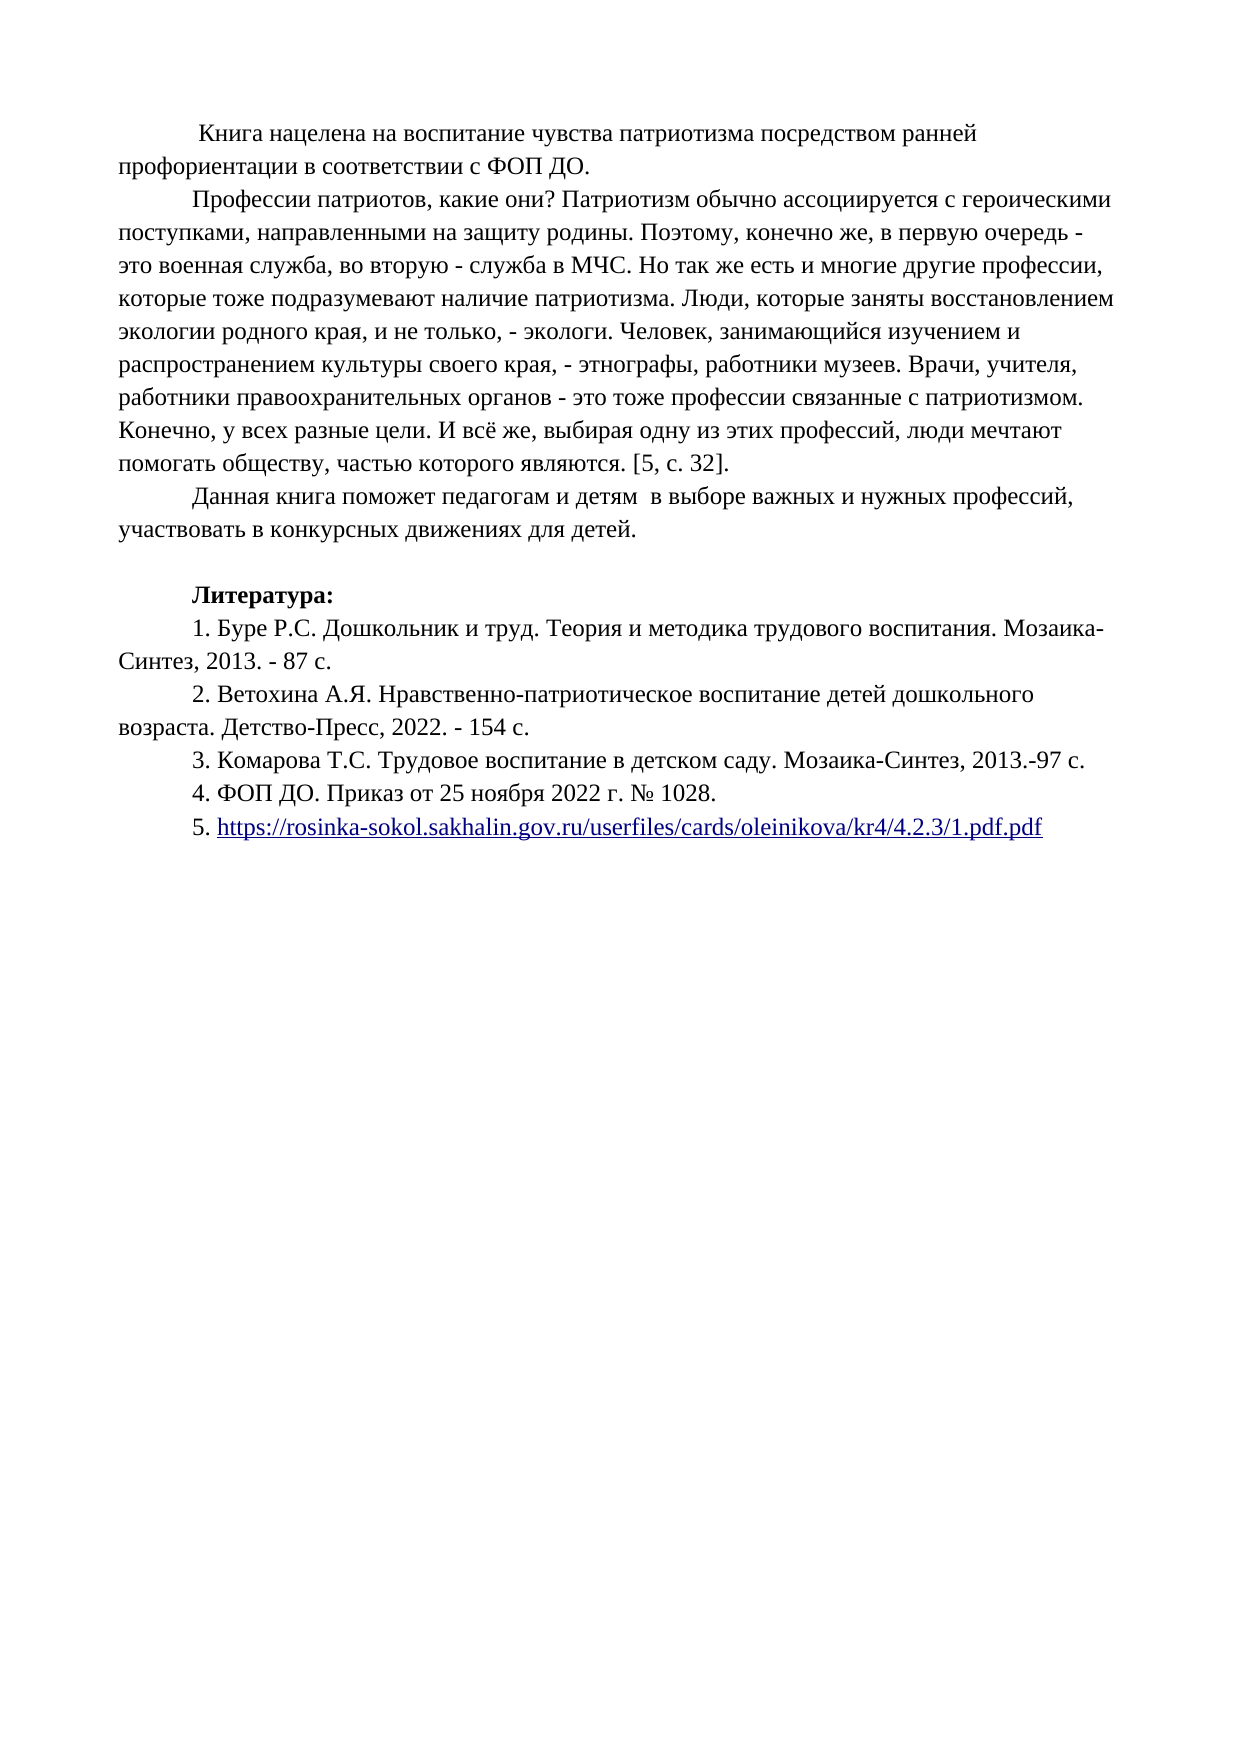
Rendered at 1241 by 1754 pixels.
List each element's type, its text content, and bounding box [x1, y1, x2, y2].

text Данная книга поможет педагогам и детям в выборе важных и нужных профессий, участвовать в конкурсных движениях для детей. [118, 481, 1122, 543]
list Буре Р.С. Дошкольник и труд. Теория и методика трудового воспитания. Мозаика-Синтез, 2013. - 87 с. [118, 613, 1122, 675]
list https://rosinka-sokol.sakhalin.gov.ru/userfiles/cards/oleinikova/kr4/4.2.3/1.pdf.pdf [118, 812, 1122, 840]
text Книга нацелена на воспитание чувства патриотизма посредством ранней профориентации в соответствии с ФОП ДО. [118, 118, 1122, 180]
list ФОП ДО. Приказ от 25 ноября 2022 г. № 1028. [118, 778, 1122, 807]
text Литература: [118, 580, 1122, 609]
list Ветохина А.Я. Нравственно-патриотическое воспитание детей дошкольного возраста. Детство-Пресс, 2022. - 154 с. [118, 679, 1122, 741]
text Профессии патриотов, какие они? Патриотизм обычно ассоциируется с героическими поступками, направленными на защиту родины. Поэтому, конечно же, в первую очередь - это военная служба, во вторую - служба в МЧС. Но так же есть и многие другие профессии, которые тоже подразумевают наличие патриотизма. Люди, которые заняты восстановлением экологии родного края, и не только, - экологи. Человек, занимающийся изучением и распространением культуры своего края, - этнографы, работники музеев. Врачи, учителя, работники правоохранительных органов - это тоже профессии связанные с патриотизмом. Конечно, у всех разные цели. И всё же, выбирая одну из этих профессий, люди мечтают помогать обществу, частью которого являются. [5, с. 32]. [118, 184, 1122, 477]
list Комарова Т.С. Трудовое воспитание в детском саду. Мозаика-Синтез, 2013.-97 с. [118, 746, 1122, 774]
